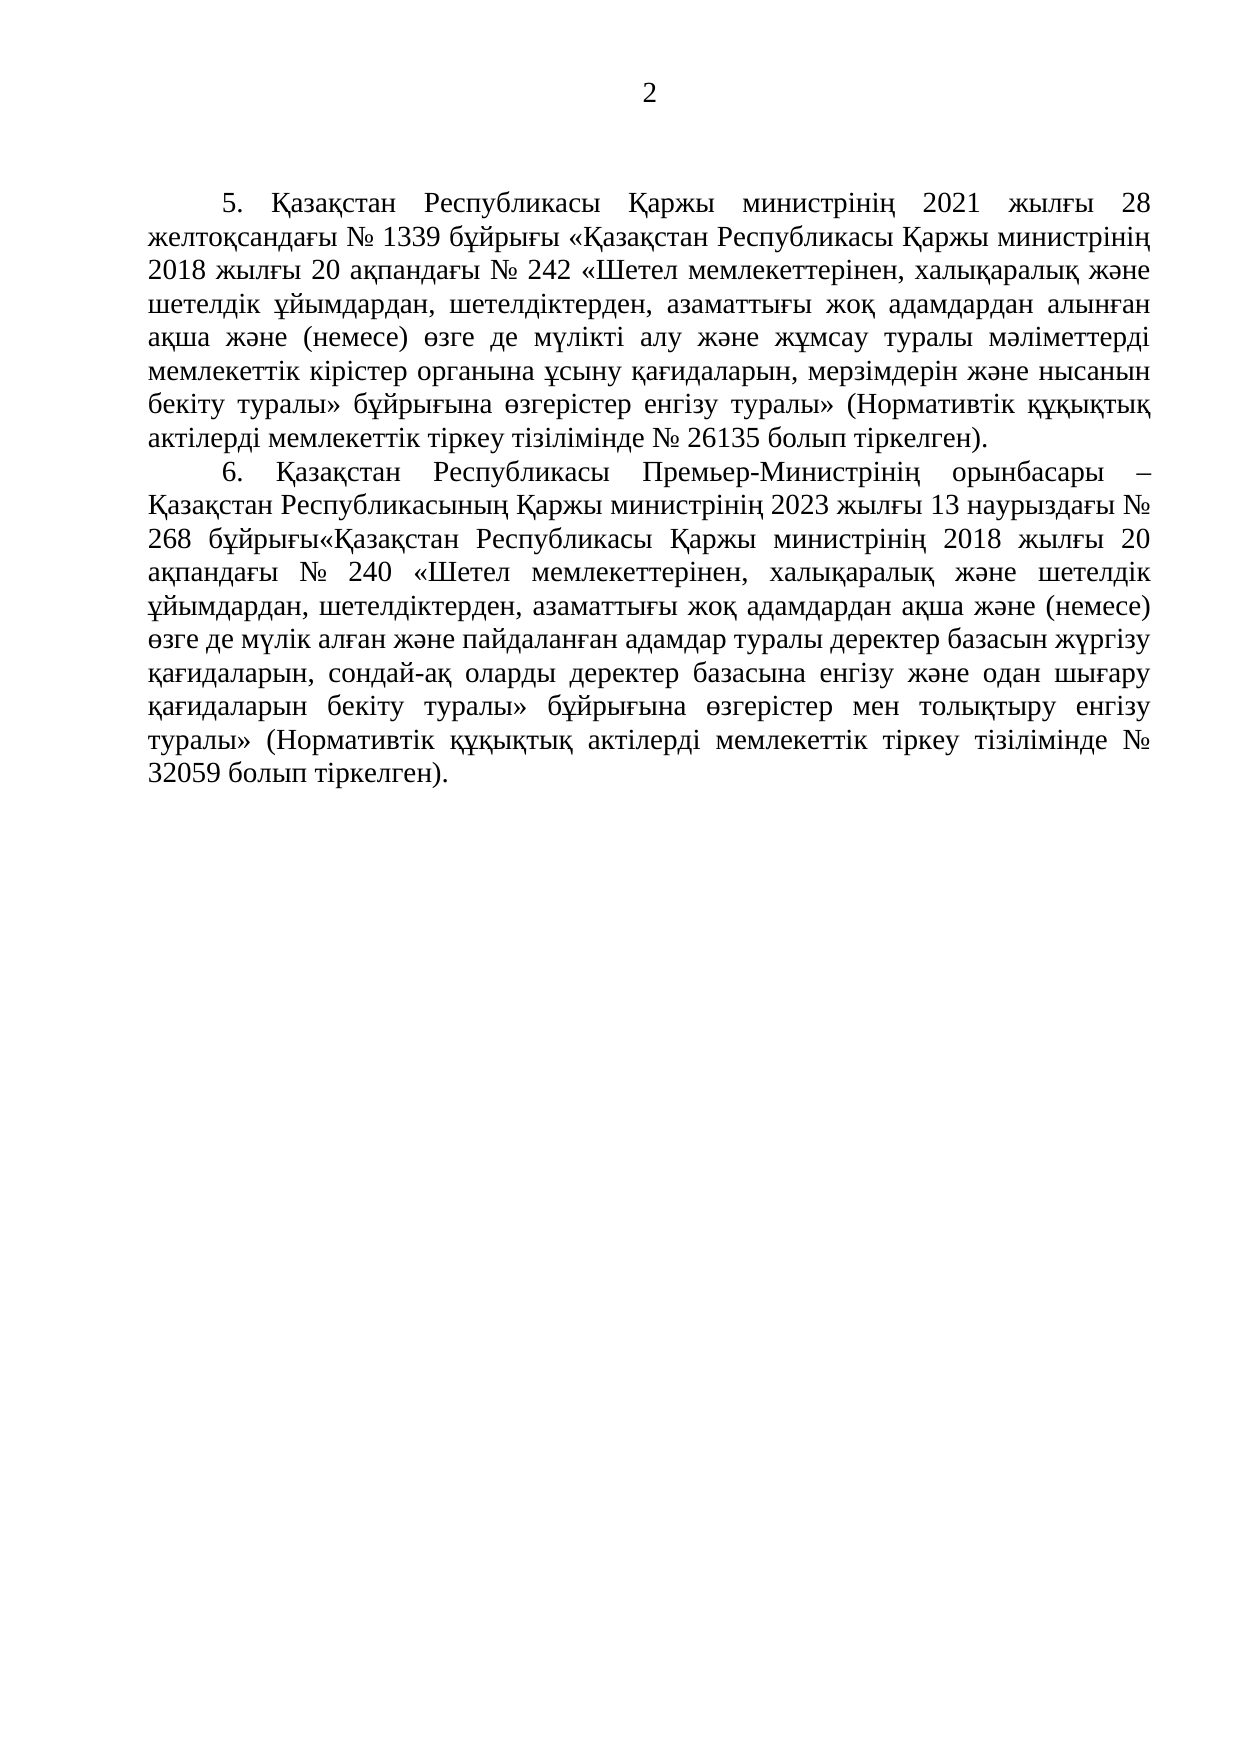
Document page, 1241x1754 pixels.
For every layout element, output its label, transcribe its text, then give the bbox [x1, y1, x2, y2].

text 6. Қазақстан Республикасы Премьер-Министрінің орынбасары – Қазақстан Республикасының Қаржы министрінің 2023 жылғы 13 наурыздағы № 268 бұйрығы«Қазақстан Республикасы Қаржы министрінің 2018 жылғы 20 ақпандағы № 240 «Шетел мемлекеттерінен, халықаралық және шетелдік ұйымдардан, шетелдіктерден, азаматтығы жоқ адамдардан ақша және (немесе) өзге де мүлік алған және пайдаланған адамдар туралы деректер базасын жүргізу қағидаларын, сондай-ақ оларды деректер базасына енгізу және одан шығару қағидаларын бекіту туралы» бұйрығына өзгерістер мен толықтыру енгізу туралы» (Нормативтік құқықтық актілерді мемлекеттік тіркеу тізілімінде № 32059 болып тіркелген). [148, 454, 1152, 789]
text 5. Қазақстан Республикасы Қаржы министрінің 2021 жылғы 28 желтоқсандағы № 1339 бұйрығы «Қазақстан Республикасы Қаржы министрінің 2018 жылғы 20 ақпандағы № 242 «Шетел мемлекеттерінен, халықаралық және шетелдік ұйымдардан, шетелдіктерден, азаматтығы жоқ адамдардан алынған ақша және (немесе) өзге де мүлікті алу және жұмсау туралы мәліметтерді мемлекеттік кірістер органына ұсыну қағидаларын, мерзімдерін және нысанын бекіту туралы» бұйрығына өзгерістер енгізу туралы» (Нормативтік құқықтық актілерді мемлекеттік тіркеу тізілімінде № 26135 болып тіркелген). [148, 185, 1152, 454]
